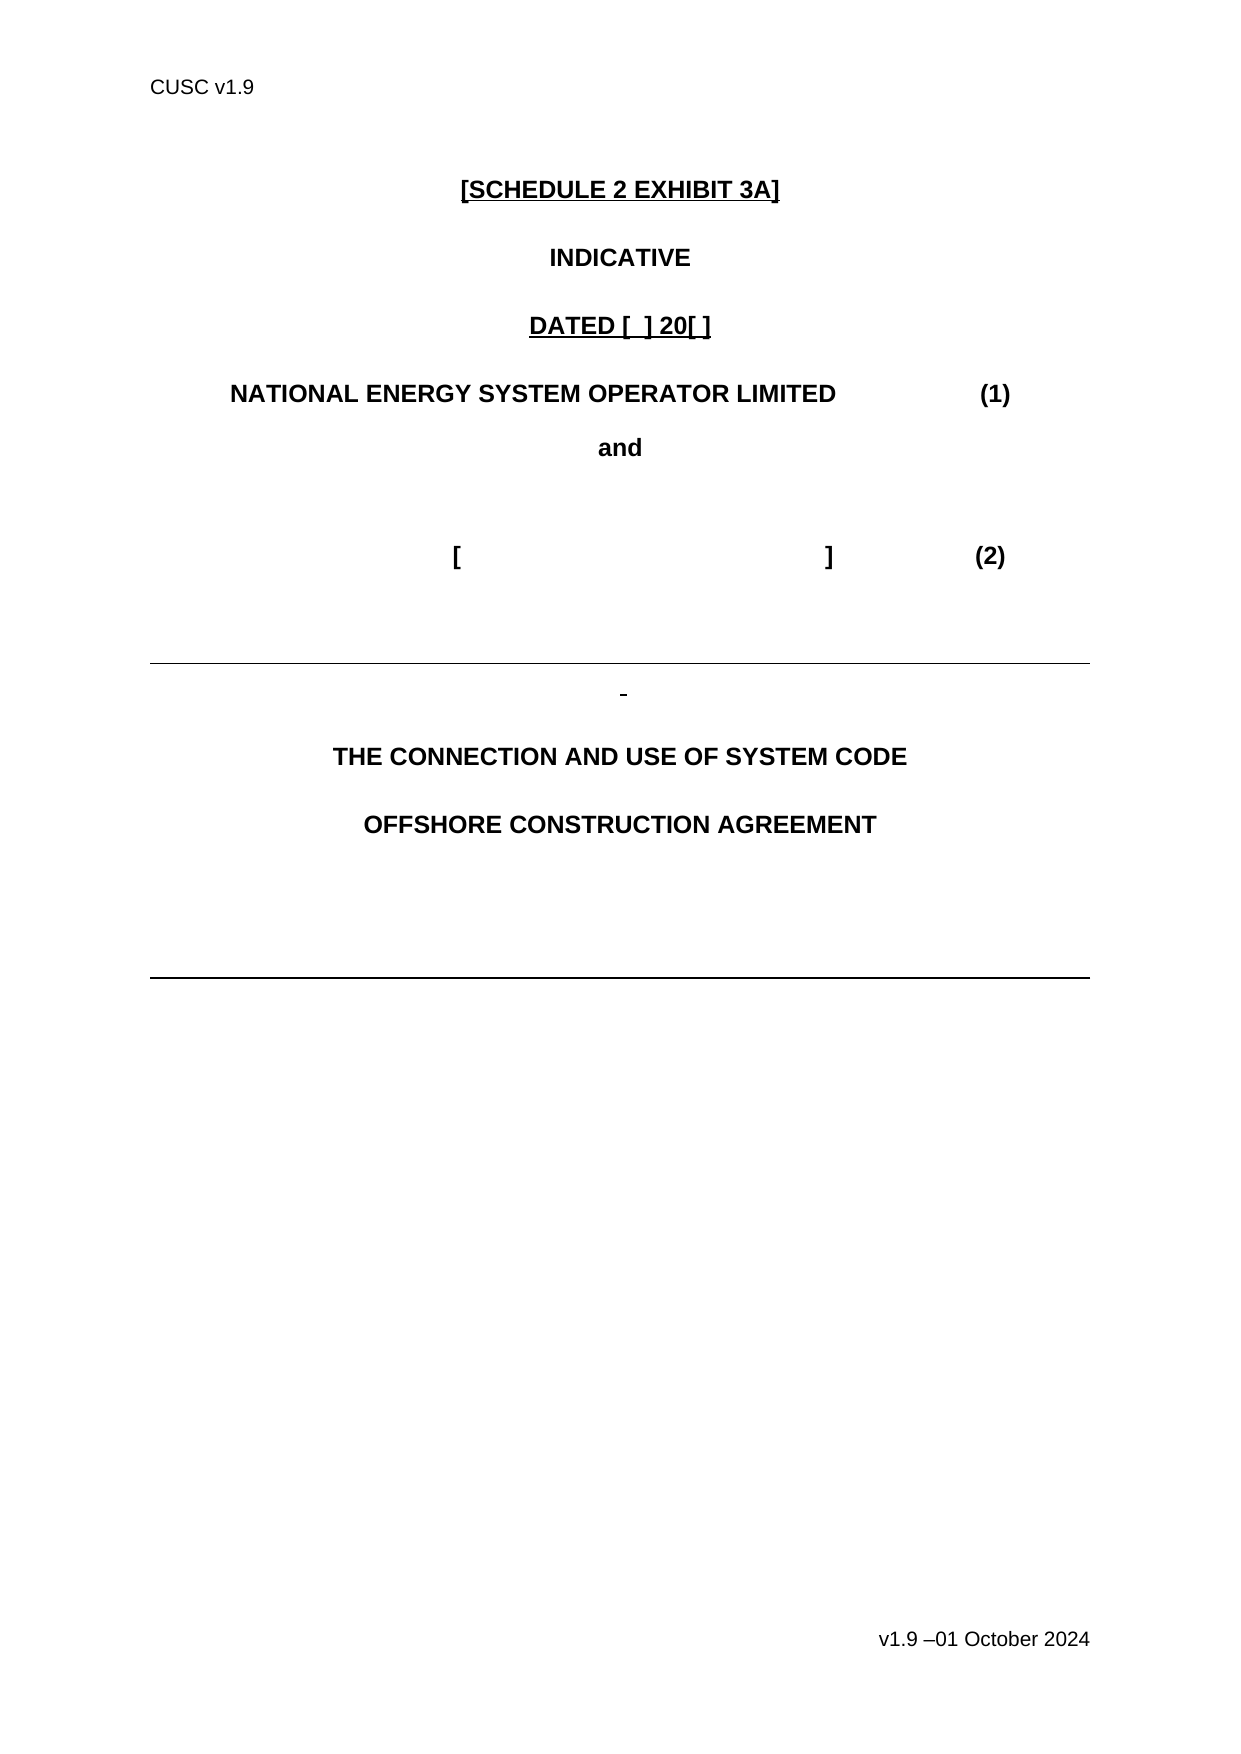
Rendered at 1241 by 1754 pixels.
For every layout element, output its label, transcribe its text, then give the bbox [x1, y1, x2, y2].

text and [150, 433, 1090, 462]
text OFFSHORE CONSTRUCTION AGREEMENT [150, 807, 1090, 839]
text THE CONNECTION AND USE OF SYSTEM CODE [150, 738, 1090, 771]
subtitle [SCHEDULE 2 EXHIBIT 3A] [150, 175, 1090, 204]
text [ ] (2) [150, 541, 1090, 569]
text NATIONAL ENERGY SYSTEM OPERATOR LIMITED (1) [150, 379, 1090, 408]
text DATED [ ] 20[ ] [150, 311, 1090, 340]
text INDICATIVE [150, 243, 1090, 272]
